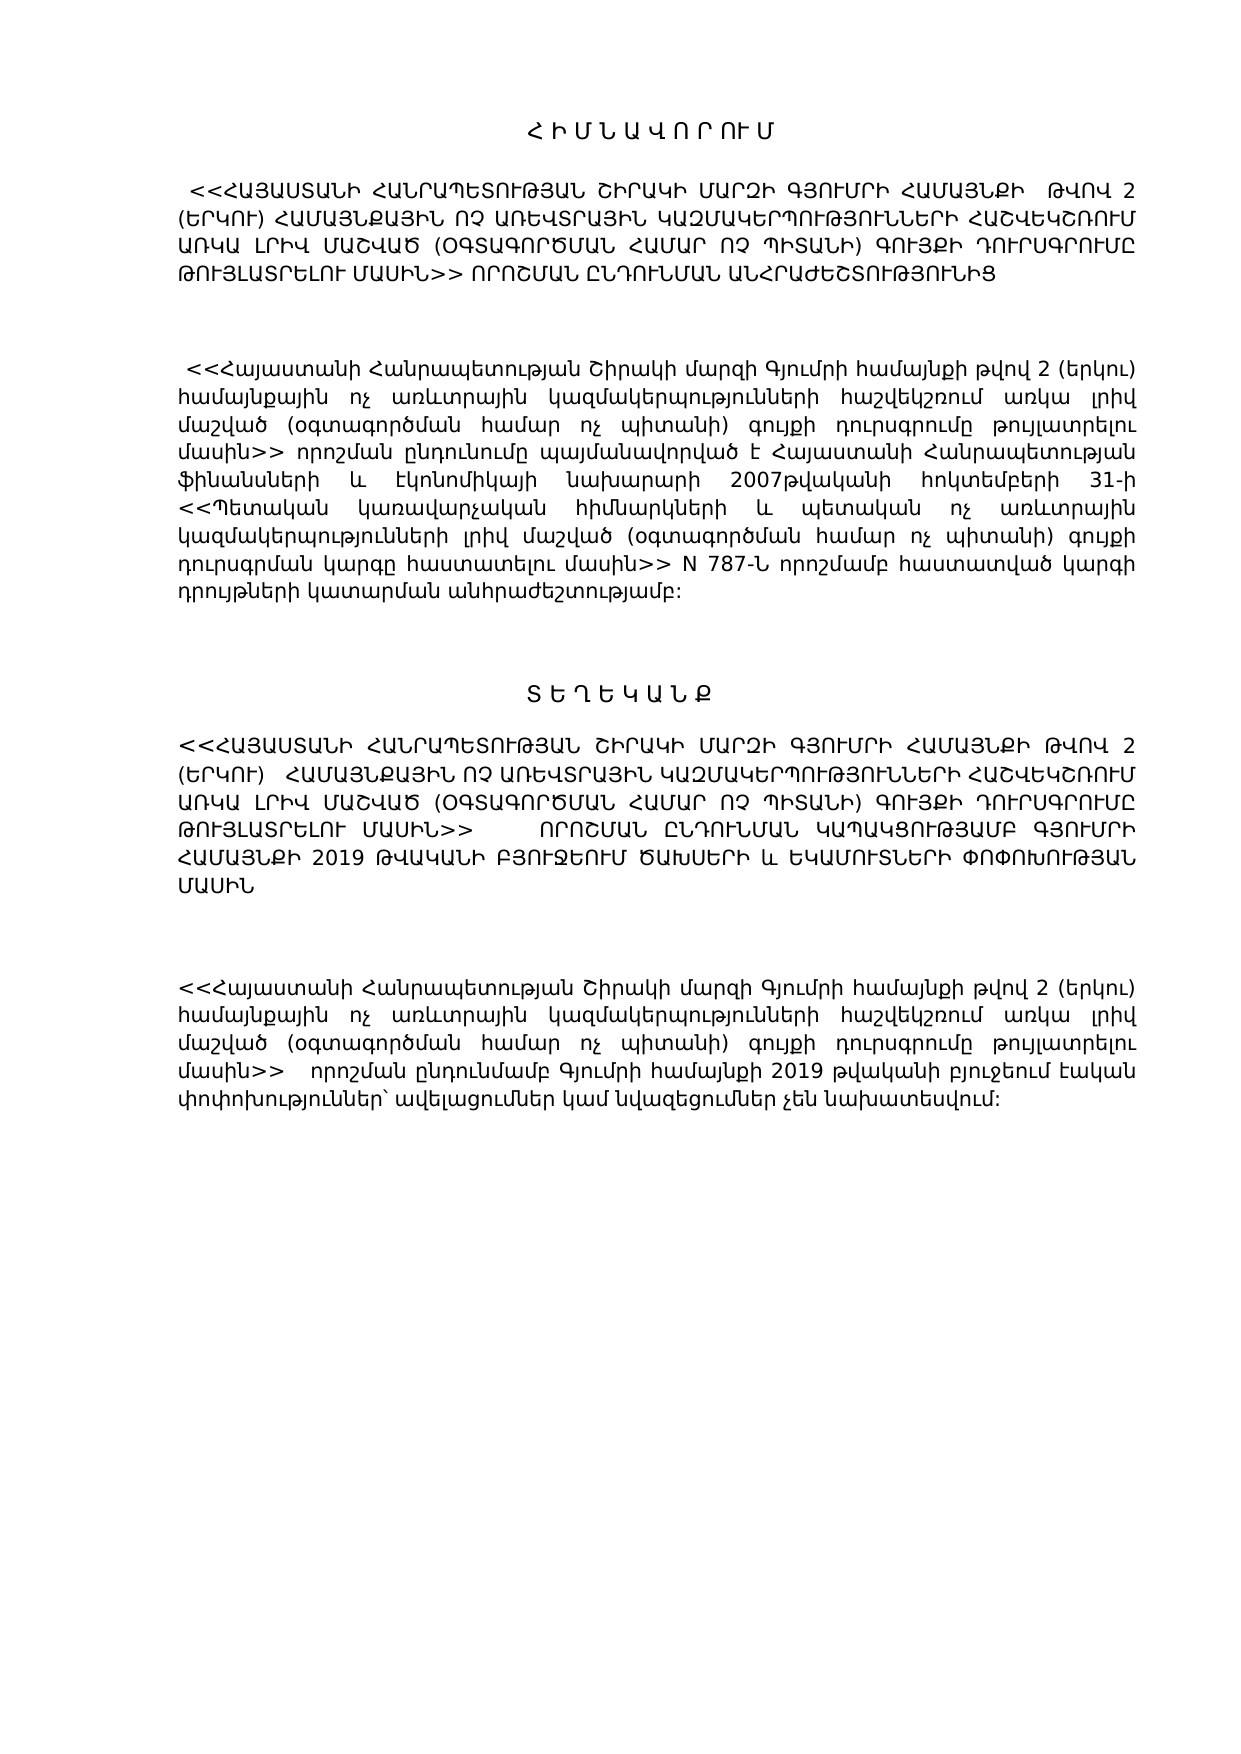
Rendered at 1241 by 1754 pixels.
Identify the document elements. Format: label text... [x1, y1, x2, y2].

text <<ՀԱՅԱՍՏԱՆԻ ՀԱՆՐԱՊԵՏՈՒԹՅԱՆ ՇԻՐԱԿԻ ՄԱՐԶԻ ԳՅՈՒՄՐԻ ՀԱՄԱՅՆՔԻ ԹՎՈՎ 2 (ԵՐԿՈՒ) ՀԱՄԱՅՆՔԱՅԻՆ ՈՉ ԱՌԵՎՏՐԱՅԻՆ ԿԱԶՄԱԿԵՐՊՈՒԹՅՈՒՆՆԵՐԻ ՀԱՇՎԵԿՇՌՈՒՄ ԱՌԿԱ ԼՐԻՎ ՄԱՇՎԱԾ (ՕԳՏԱԳՈՐԾՄԱՆ ՀԱՄԱՐ ՈՉ ՊԻՏԱՆԻ) ԳՈՒՅՔԻ ԴՈՒՐՍԳՐՈՒՄԸ ԹՈՒՅԼԱՏՐԵԼՈՒ ՄԱՍԻՆ>> ՈՐՈՇՄԱՆ ԸՆԴՈՒՆՄԱՆ ԿԱՊԱԿՑՈՒԹՅԱՄԲ ԳՅՈՒՄՐԻ ՀԱՄԱՅՆՔԻ 2019 ԹՎԱԿԱՆԻ ԲՅՈՒՋԵՈՒՄ ԾԱԽՍԵՐԻ և ԵԿԱՄՈՒՏՆԵՐԻ ՓՈՓՈԽՈՒԹՅԱՆ ՄԱՍԻՆ [177, 733, 1137, 898]
text <<Հայաստանի Հանրապետության Շիրակի մարզի Գյումրի համայնքի թվով 2 (երկու) համայնքային ոչ առևտրային կազմակերպությունների հաշվեկշռում առկա լրիվ մաշված (օգտագործման համար ոչ պիտանի) գույքի դուրսգրումը թույլատրելու մասին>> որոշման ընդունմամբ Գյումրի համայնքի 2019 թվականի բյուջեում էական փոփոխություններ՝ ավելացումներ կամ նվազեցումներ չեն նախատեսվում: [177, 976, 1137, 1111]
text Տ Ե Ղ Ե Կ Ա Ն Ք [177, 681, 1137, 708]
text <<ՀԱՅԱՍՏԱՆԻ ՀԱՆՐԱՊԵՏՈՒԹՅԱՆ ՇԻՐԱԿԻ ՄԱՐԶԻ ԳՅՈՒՄՐԻ ՀԱՄԱՅՆՔԻ ԹՎՈՎ 2 (ԵՐԿՈՒ) ՀԱՄԱՅՆՔԱՅԻՆ ՈՉ ԱՌԵՎՏՐԱՅԻՆ ԿԱԶՄԱԿԵՐՊՈՒԹՅՈՒՆՆԵՐԻ ՀԱՇՎԵԿՇՌՈՒՄ ԱՌԿԱ ԼՐԻՎ ՄԱՇՎԱԾ (ՕԳՏԱԳՈՐԾՄԱՆ ՀԱՄԱՐ ՈՉ ՊԻՏԱՆԻ) ԳՈՒՅՔԻ ԴՈՒՐՍԳՐՈՒՄԸ ԹՈՒՅԼԱՏՐԵԼՈՒ ՄԱՍԻՆ>> ՈՐՈՇՄԱՆ ԸՆԴՈՒՆՄԱՆ ԱՆՀՐԱԺԵՇՏՈՒԹՅՈՒՆԻՑ [177, 179, 1137, 287]
text Հ Ի Մ Ն Ա Վ Ո Ր ՈՒ Մ [177, 118, 1137, 145]
text <<Հայաստանի Հանրապետության Շիրակի մարզի Գյումրի համայնքի թվով 2 (երկու) համայնքային ոչ առևտրային կազմակերպությունների հաշվեկշռում առկա լրիվ մաշված (օգտագործման համար ոչ պիտանի) գույքի դուրսգրումը թույլատրելու մասին>> որոշման ընդունումը պայմանավորված է Հայաստանի Հանրապետության ֆինանսների և էկոնոմիկայի նախարարի 2007թվականի հոկտեմբերի 31-ի <<Պետական կառավարչական հիմնարկների և պետական ոչ առևտրային կազմակերպությունների լրիվ մաշված (օգտագործման համար ոչ պիտանի) գույքի դուրսգրման կարգը հաստատելու մասին>> N 787-Ն որոշմամբ հաստատված կարգի դրույթների կատարման անհրաժեշտությամբ: [177, 357, 1137, 604]
